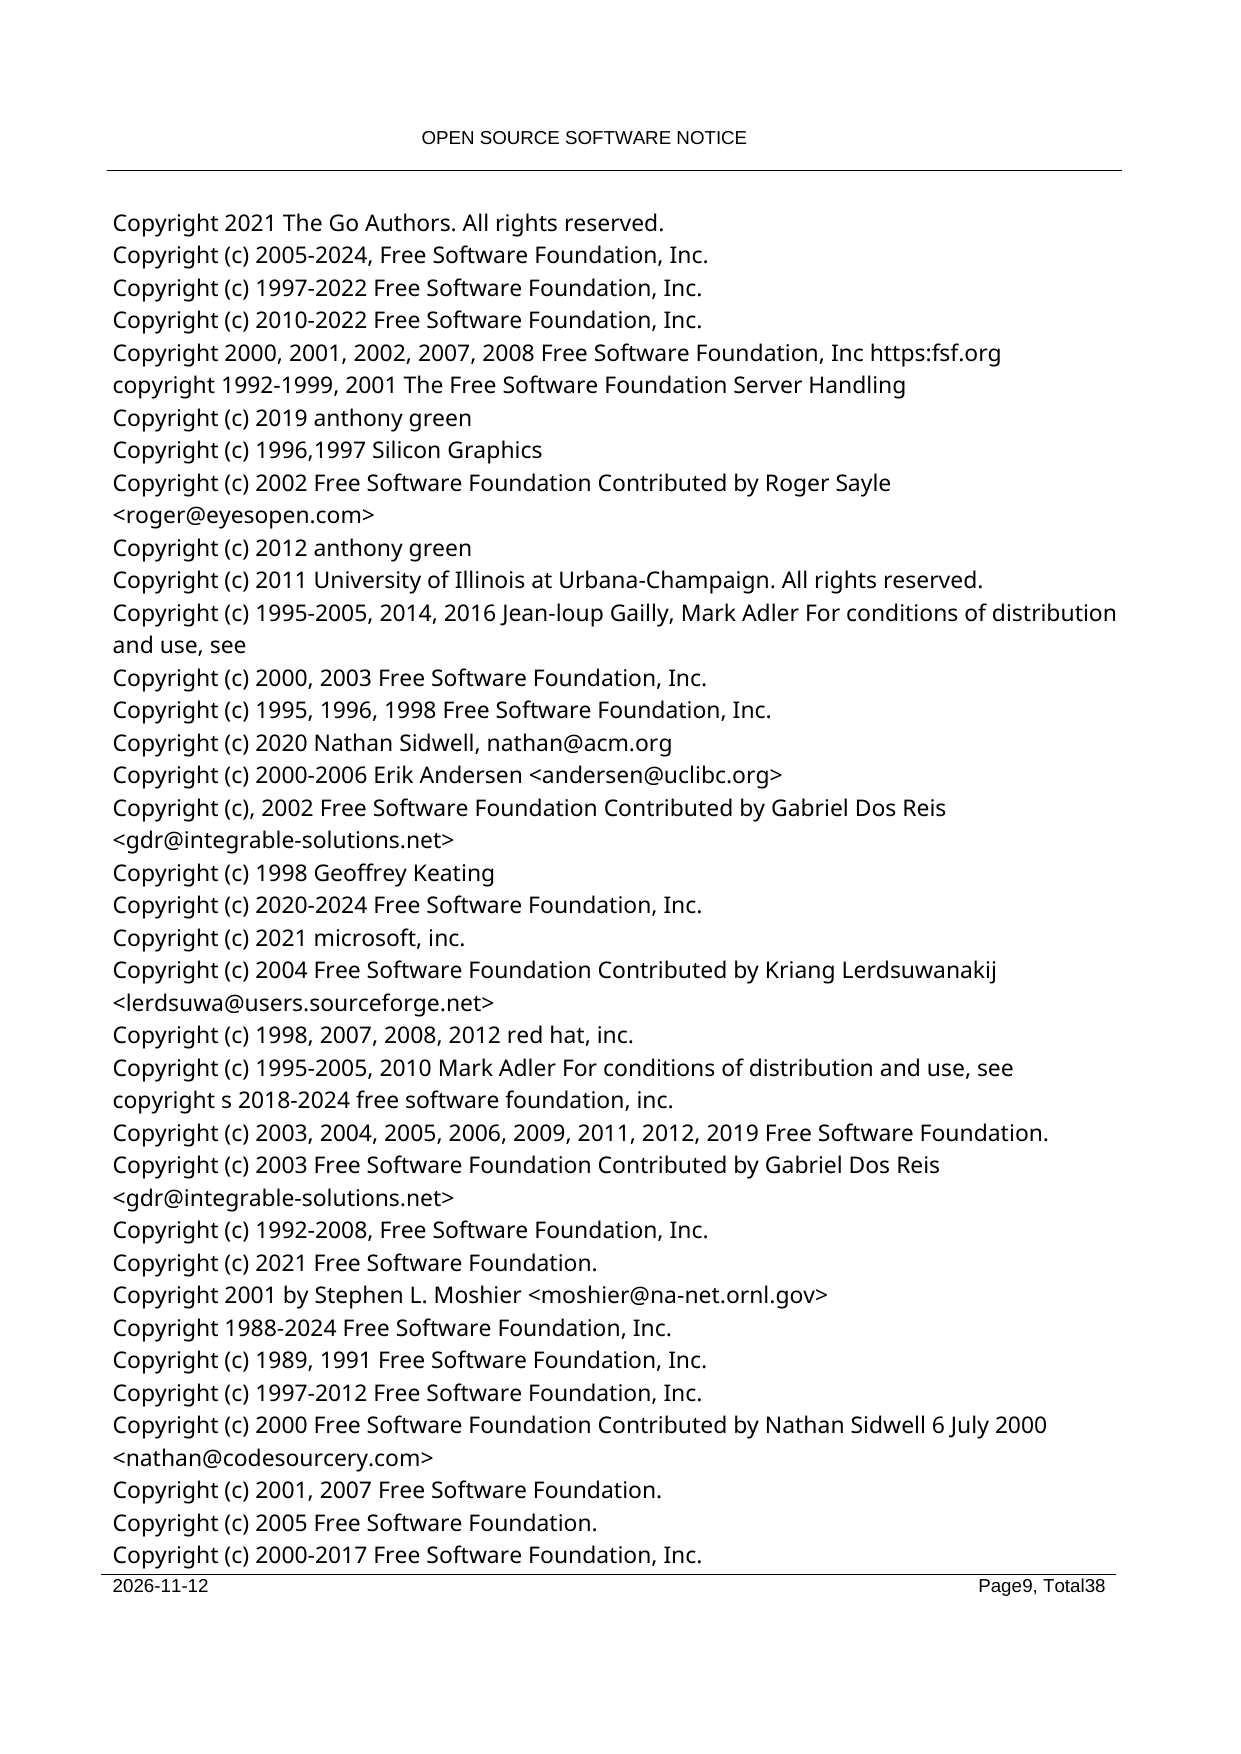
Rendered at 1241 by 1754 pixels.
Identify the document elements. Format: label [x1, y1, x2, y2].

text [112, 206, 1128, 1571]
